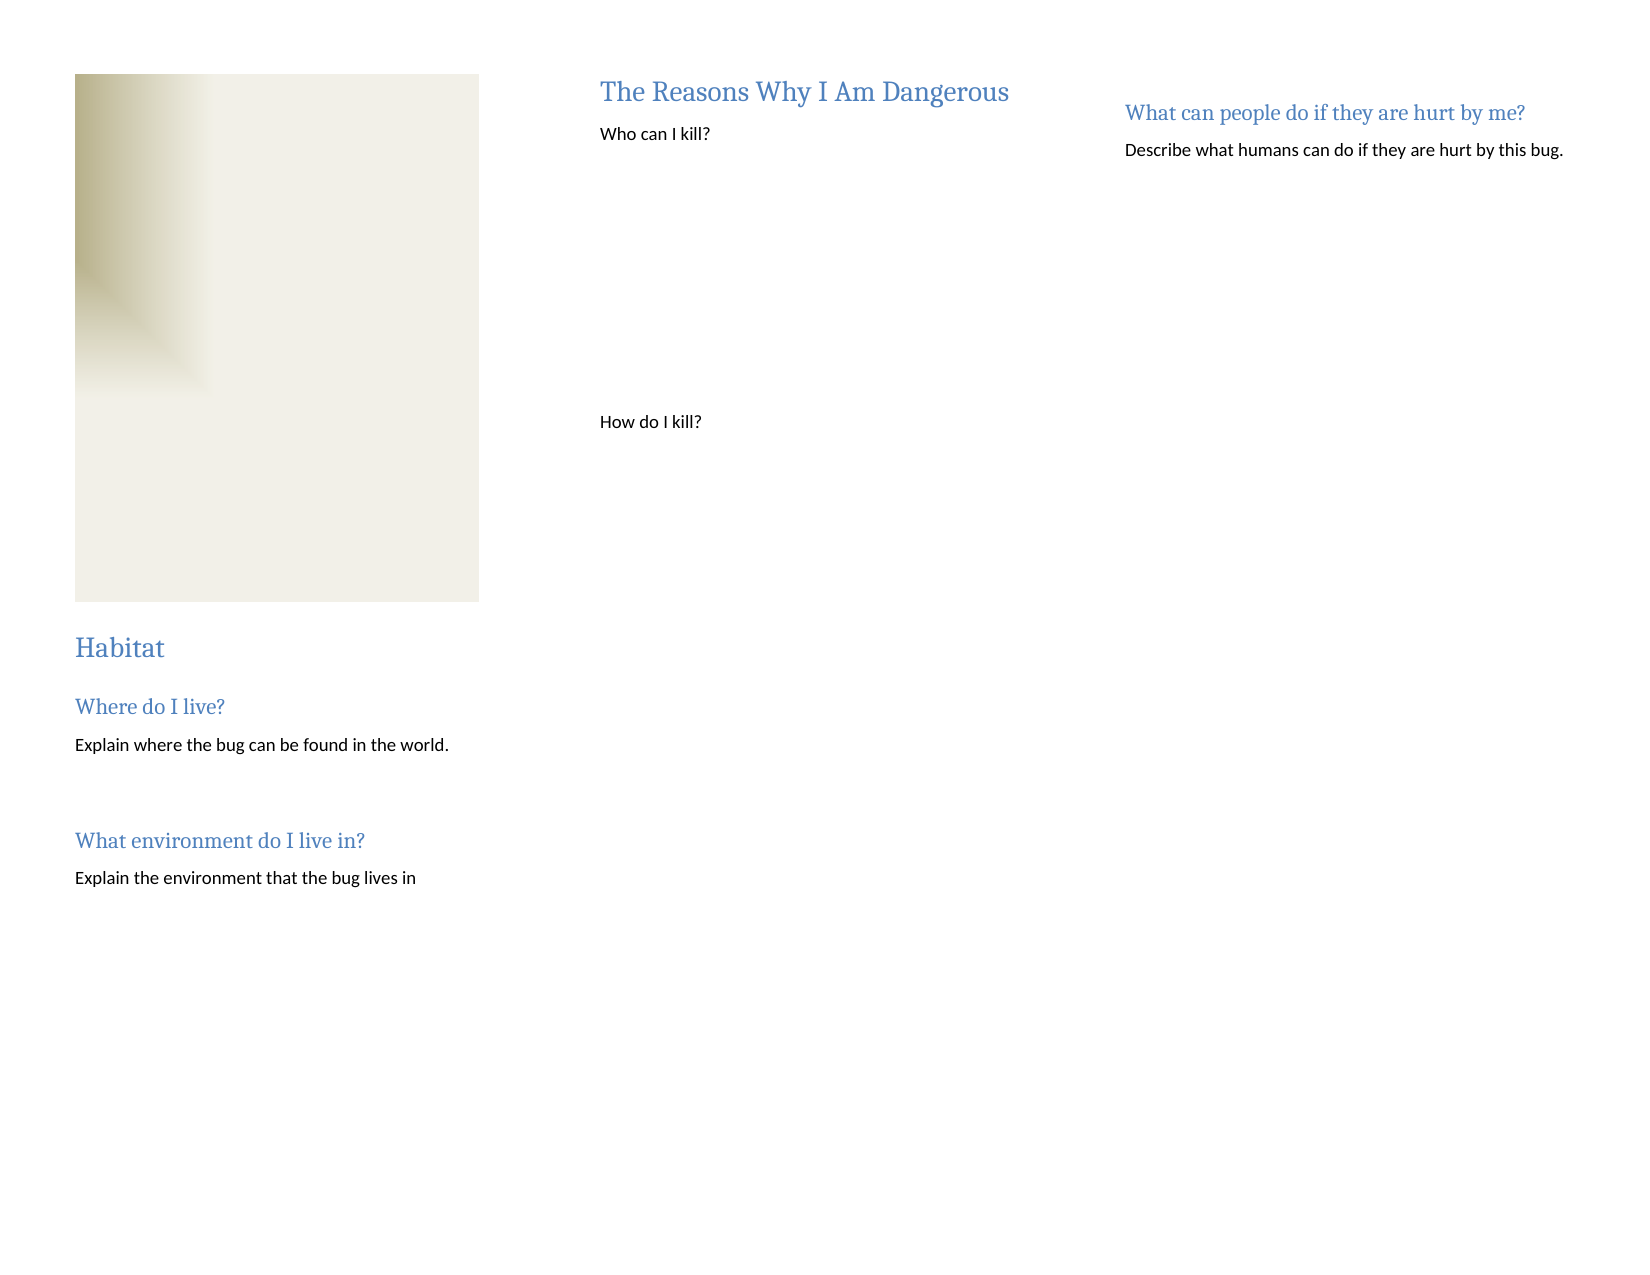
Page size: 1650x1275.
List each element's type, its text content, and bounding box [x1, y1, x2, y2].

subtitle What environment do I live in? [75, 828, 525, 854]
text How do I kill? [600, 410, 1050, 433]
subtitle Where do I live? [75, 694, 525, 721]
text Who can I kill? [600, 122, 1050, 145]
subtitle The Reasons Why I Am Dangerous [600, 75, 1050, 108]
text Explain where the bug can be found in the world. [75, 733, 525, 756]
text Describe what humans can do if they are hurt by this bug. [1125, 138, 1575, 161]
subtitle What can people do if they are hurt by me? [1125, 100, 1575, 126]
text Explain the environment that the bug lives in [75, 866, 525, 889]
subtitle Habitat [75, 631, 525, 664]
